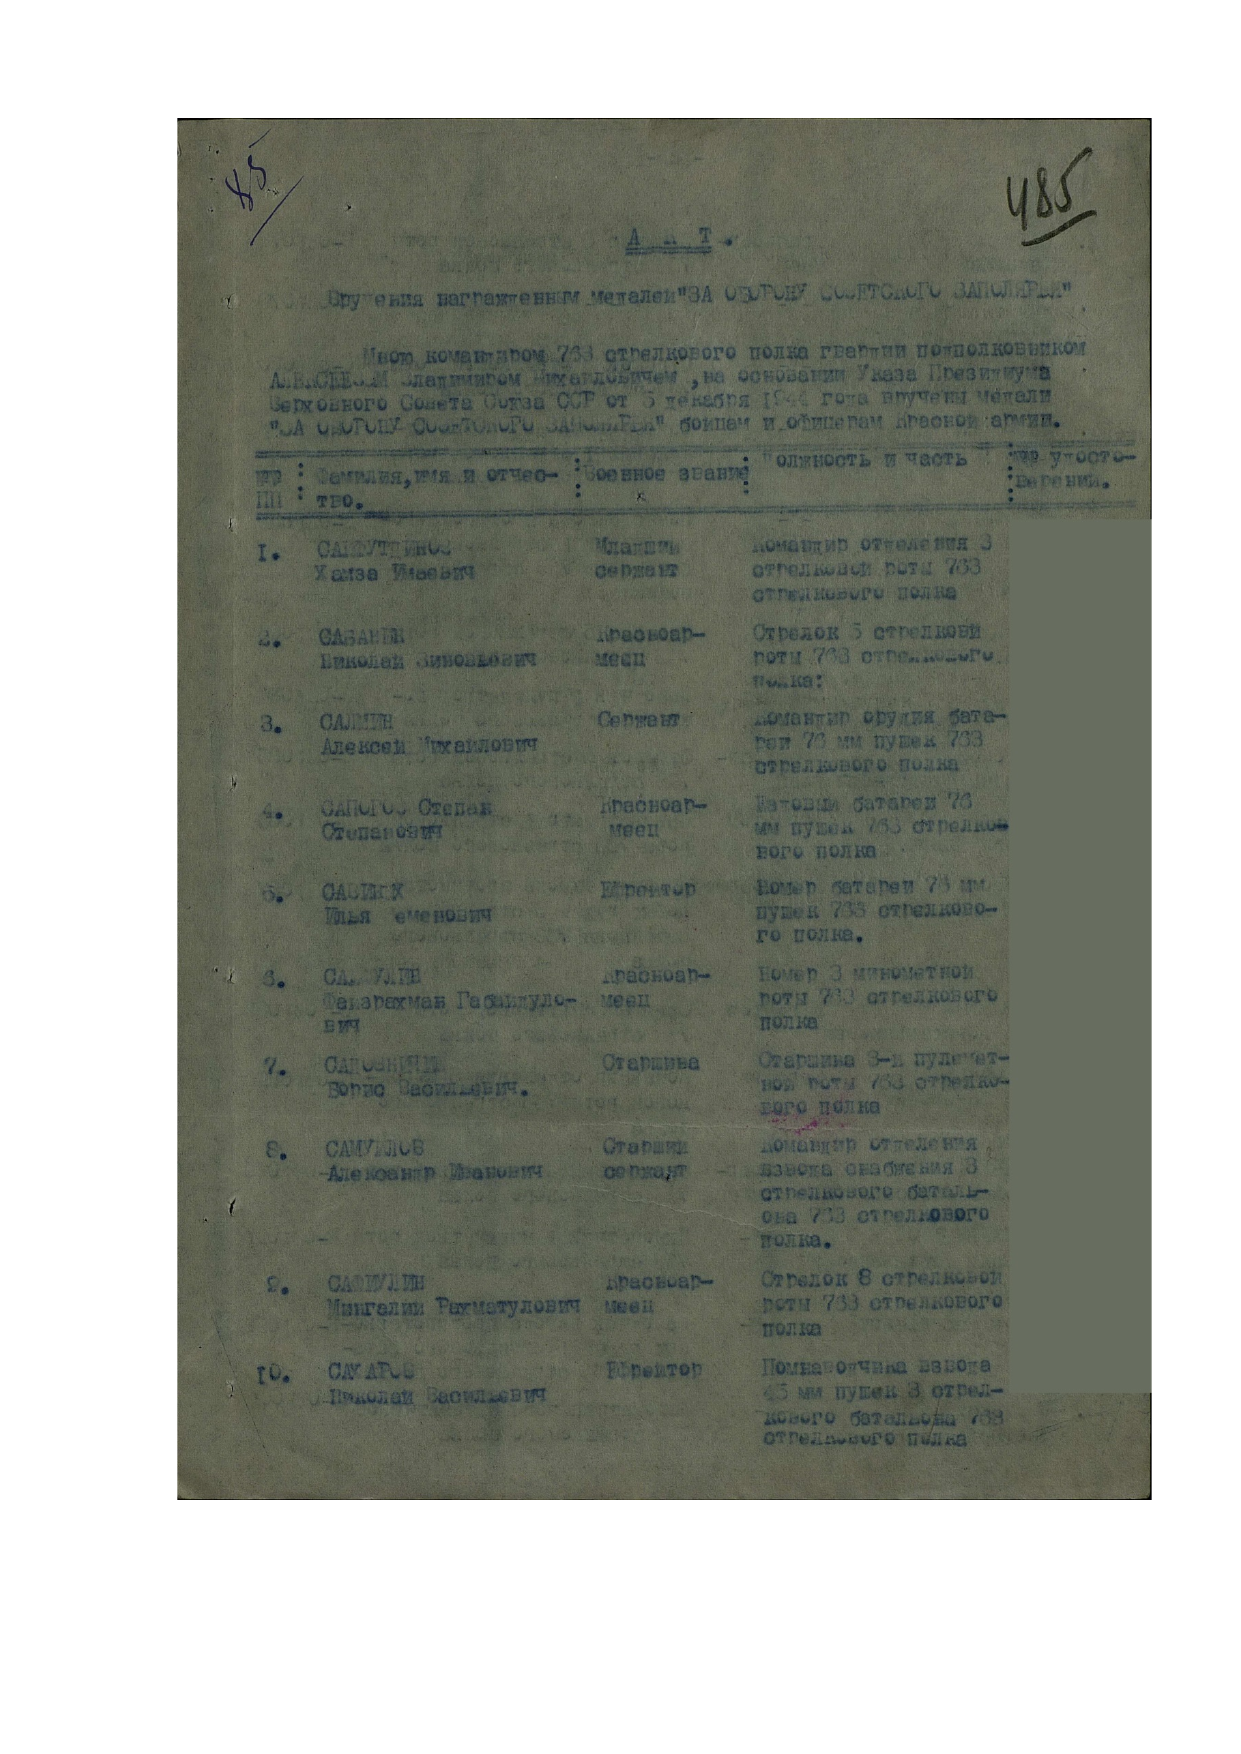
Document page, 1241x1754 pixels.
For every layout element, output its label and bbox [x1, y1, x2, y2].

picture [177, 118, 1152, 1500]
